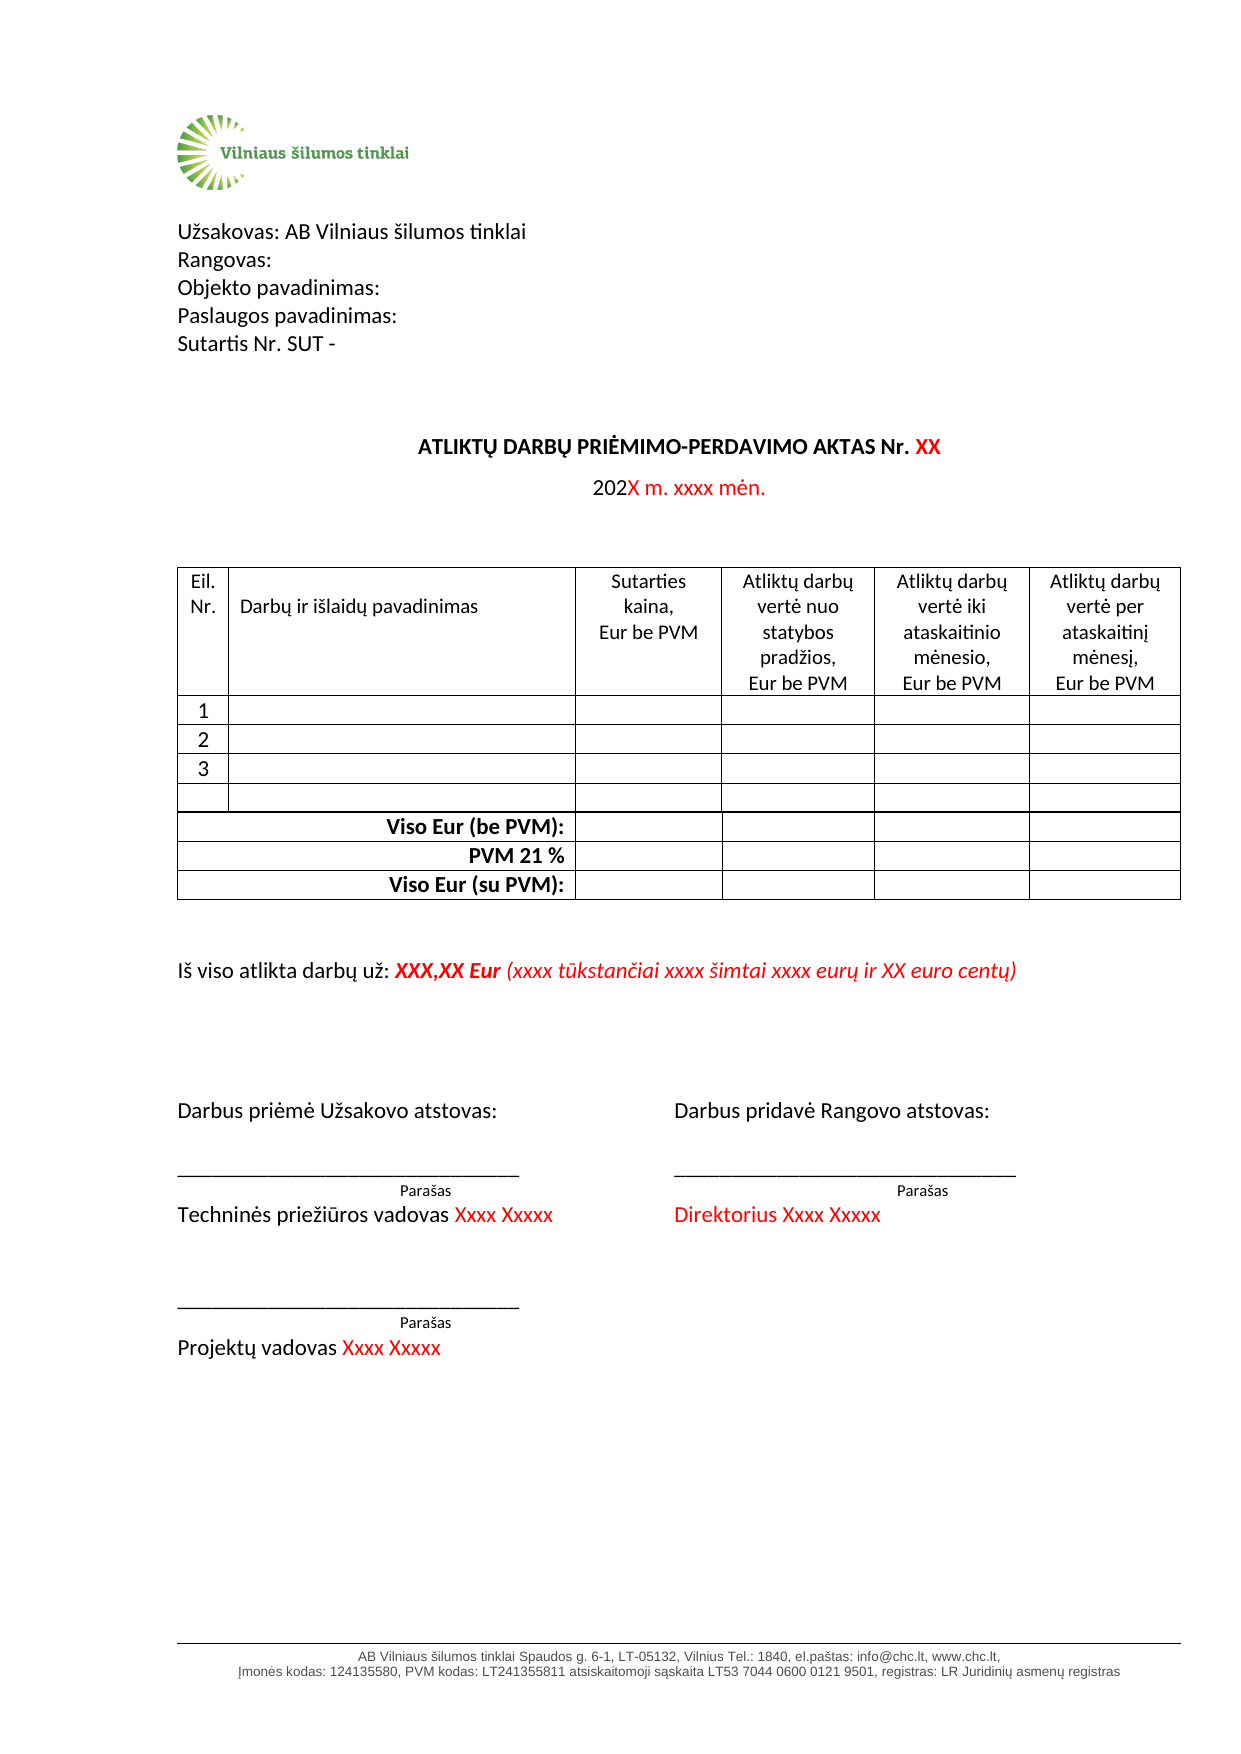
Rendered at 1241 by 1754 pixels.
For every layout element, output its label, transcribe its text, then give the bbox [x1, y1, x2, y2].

table_cell PVM 21 % [178, 842, 575, 869]
table_cell [875, 754, 1029, 782]
table_cell [178, 784, 228, 811]
table_cell [576, 725, 721, 753]
table_header Darbus pridavė Rangovo atstovas: [674, 1096, 1171, 1124]
table_header Darbų ir išlaidų pavadinimas [229, 568, 575, 695]
text 202X m. xxxx mėn. [177, 473, 1181, 501]
table_cell [229, 754, 575, 782]
text Rangovas: [177, 245, 1181, 273]
table_cell [576, 784, 721, 811]
table_header Eil. Nr. [178, 568, 228, 695]
table_cell [875, 696, 1029, 724]
table_header Darbus priėmė Užsakovo atstovas: [177, 1096, 674, 1124]
table_cell [229, 696, 575, 724]
table_cell 2 [178, 725, 228, 753]
text Objekto pavadinimas: [177, 273, 1181, 301]
table_cell [723, 813, 874, 841]
table_cell [1030, 725, 1180, 753]
table_header Atliktų darbų vertė per ataskaitinį mėnesį, Eur be PVM [1030, 568, 1180, 695]
table_cell [576, 842, 722, 869]
table_cell [722, 784, 874, 811]
table_cell [229, 725, 575, 753]
table_cell [1030, 754, 1180, 782]
table_cell [875, 784, 1029, 811]
table_cell [875, 842, 1029, 869]
table_cell [1030, 813, 1180, 841]
table_cell [875, 813, 1029, 841]
table_cell ______________________________ Parašas Techninės priežiūros vadovas Xxxx Xxxxx ______________________________ Parašas Projektų vadovas Xxxx Xxxxx [177, 1124, 674, 1389]
table_cell Viso Eur (su PVM): [178, 871, 575, 899]
table_header Sutarties kaina, Eur be PVM [576, 568, 721, 695]
table_cell [722, 725, 874, 753]
table_cell 1 [178, 696, 228, 724]
table_cell [1030, 696, 1180, 724]
table_cell [722, 696, 874, 724]
text Iš viso atlikta darbų už: XXX,XX Eur (xxxx tūkstančiai xxxx šimtai xxxx eurų ir XX euro centų) [177, 956, 1181, 984]
table_cell [723, 871, 874, 899]
table_cell Viso Eur (be PVM): [178, 813, 575, 841]
table_cell [722, 754, 874, 782]
table_cell [576, 813, 722, 841]
table_header Atliktų darbų vertė iki ataskaitinio mėnesio, Eur be PVM [875, 568, 1029, 695]
text Sutartis Nr. SUT - [177, 329, 1181, 357]
text Paslaugos pavadinimas: [177, 301, 1181, 329]
table_cell [1030, 871, 1180, 899]
table_cell [723, 842, 874, 869]
table_cell [1030, 784, 1180, 811]
table_cell ______________________________ Parašas Direktorius Xxxx Xxxxx [674, 1124, 1171, 1389]
table_cell [229, 784, 575, 811]
table_cell [576, 696, 721, 724]
table_cell 3 [178, 754, 228, 782]
picture [177, 115, 409, 190]
table_cell [576, 754, 721, 782]
text ATLIKTŲ DARBŲ PRIĖMIMO-PERDAVIMO AKTAS Nr. XX [177, 432, 1181, 461]
text Užsakovas: AB Vilniaus šilumos tinklai [177, 217, 1181, 245]
table_cell [875, 725, 1029, 753]
table_cell [1030, 842, 1180, 869]
table_cell [875, 871, 1029, 899]
table_header Atliktų darbų vertė nuo statybos pradžios, Eur be PVM [722, 568, 874, 695]
table_cell [576, 871, 722, 899]
